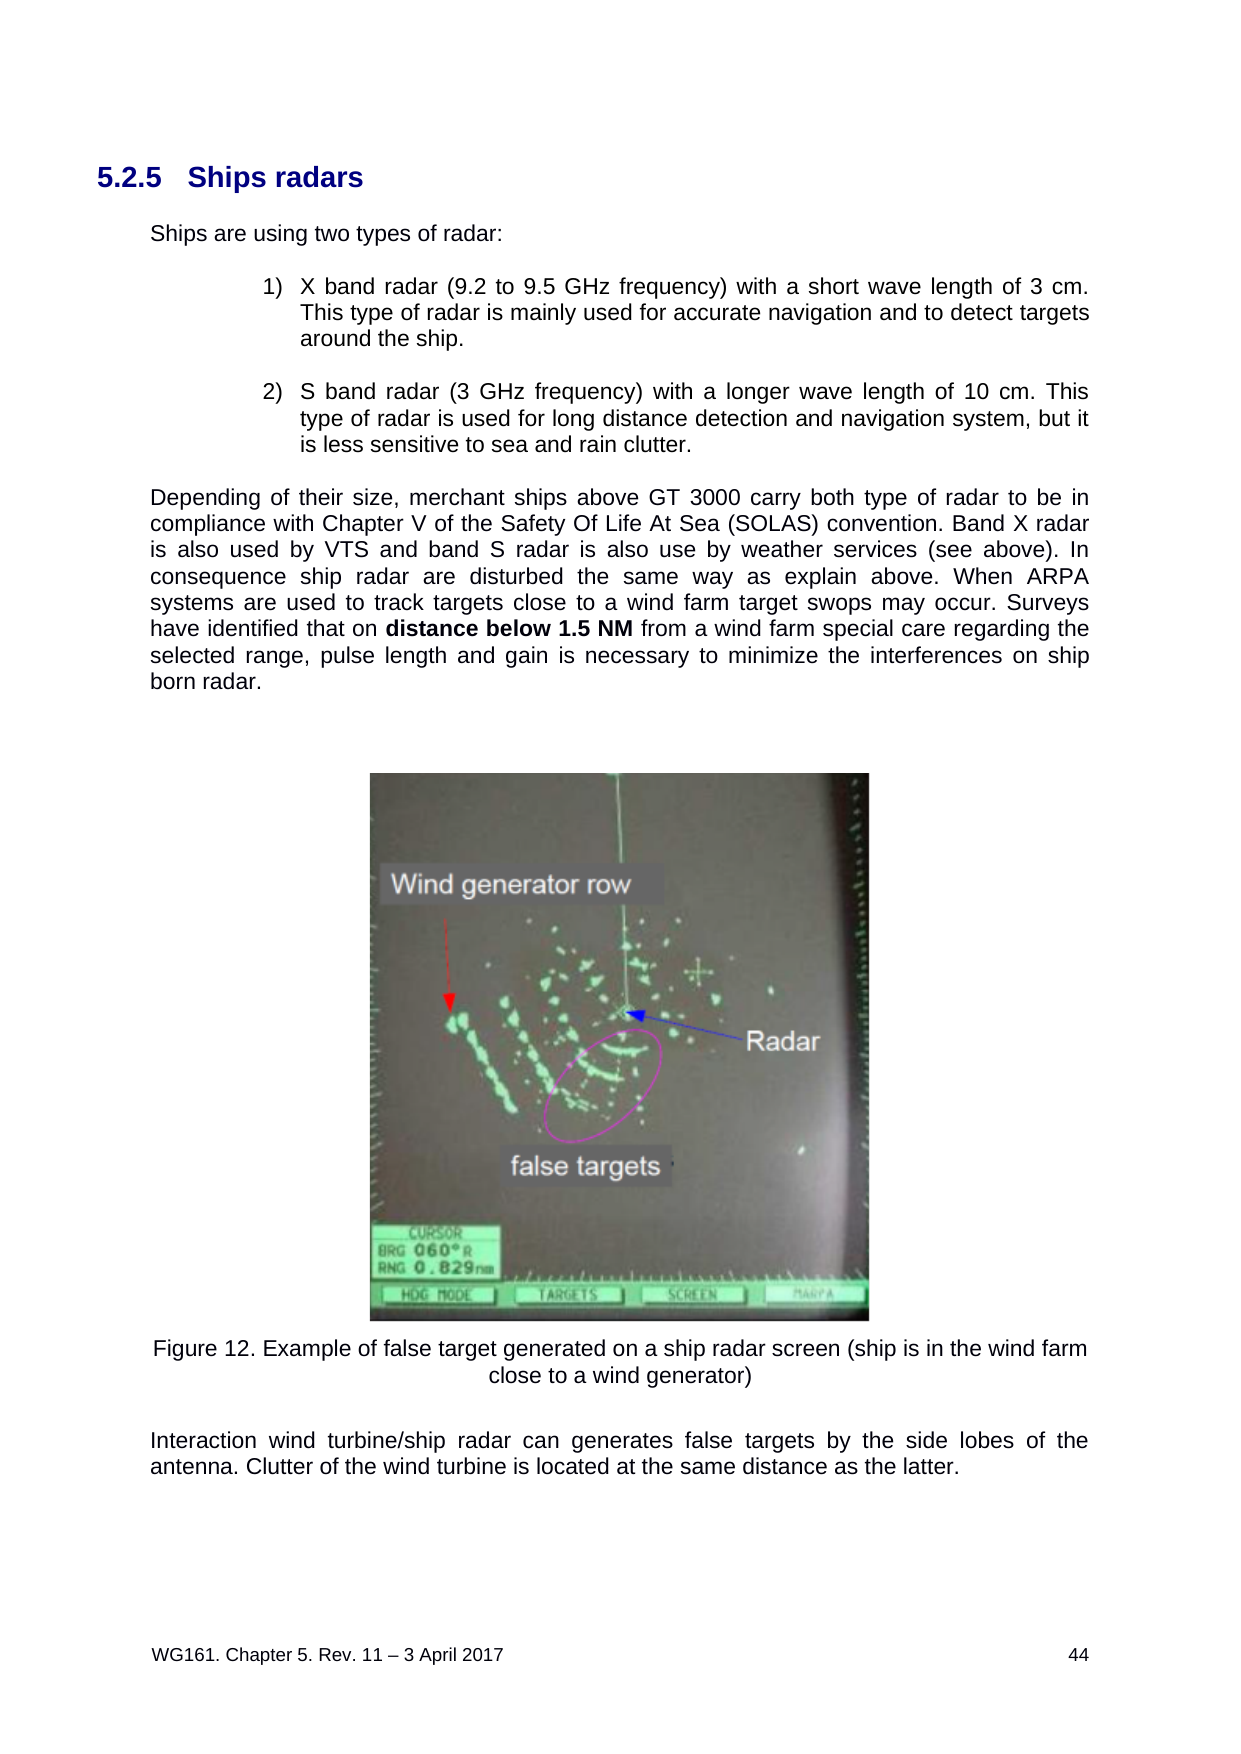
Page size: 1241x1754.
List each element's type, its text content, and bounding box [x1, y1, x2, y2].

text Interaction wind turbine/ship radar can generates false targets by the side lobes of the antenna. Clutter of the wind turbine is located at the same distance as the latter. [150, 1427, 1090, 1479]
list X band radar (9.2 to 9.5 GHz frequency) with a short wave length of 3 cm. This type of radar is mainly used for accurate navigation and to detect targets around the ship. [262, 273, 1090, 352]
text Depending of their size, merchant ships above GT 3000 carry both type of radar to be in compliance with Chapter V of the Safety Of Life At Sea (SOLAS) convention. Band X radar is also used by VTS and band S radar is also use by weather services (see above). In consequence ship radar are disturbed the same way as explain above. When ARPA systems are used to track targets close to a wind farm target swops may occur. Surveys have identified that on distance below 1.5 NM from a wind farm special care regarding the selected range, pulse length and gain is necessary to minimize the interferences on ship born radar. [150, 483, 1090, 694]
list S band radar (3 GHz frequency) with a longer wave length of 10 cm. This type of radar is used for long distance detection and navigation system, but it is less sensitive to sea and rain clutter. [262, 378, 1090, 457]
text Figure 12. Example of false target generated on a ship radar screen (ship is in the wind farm close to a wind generator) [150, 1335, 1090, 1388]
picture [369, 773, 871, 1323]
list Ships radars [97, 160, 1090, 194]
text Ships are using two types of radar: [150, 220, 1090, 246]
